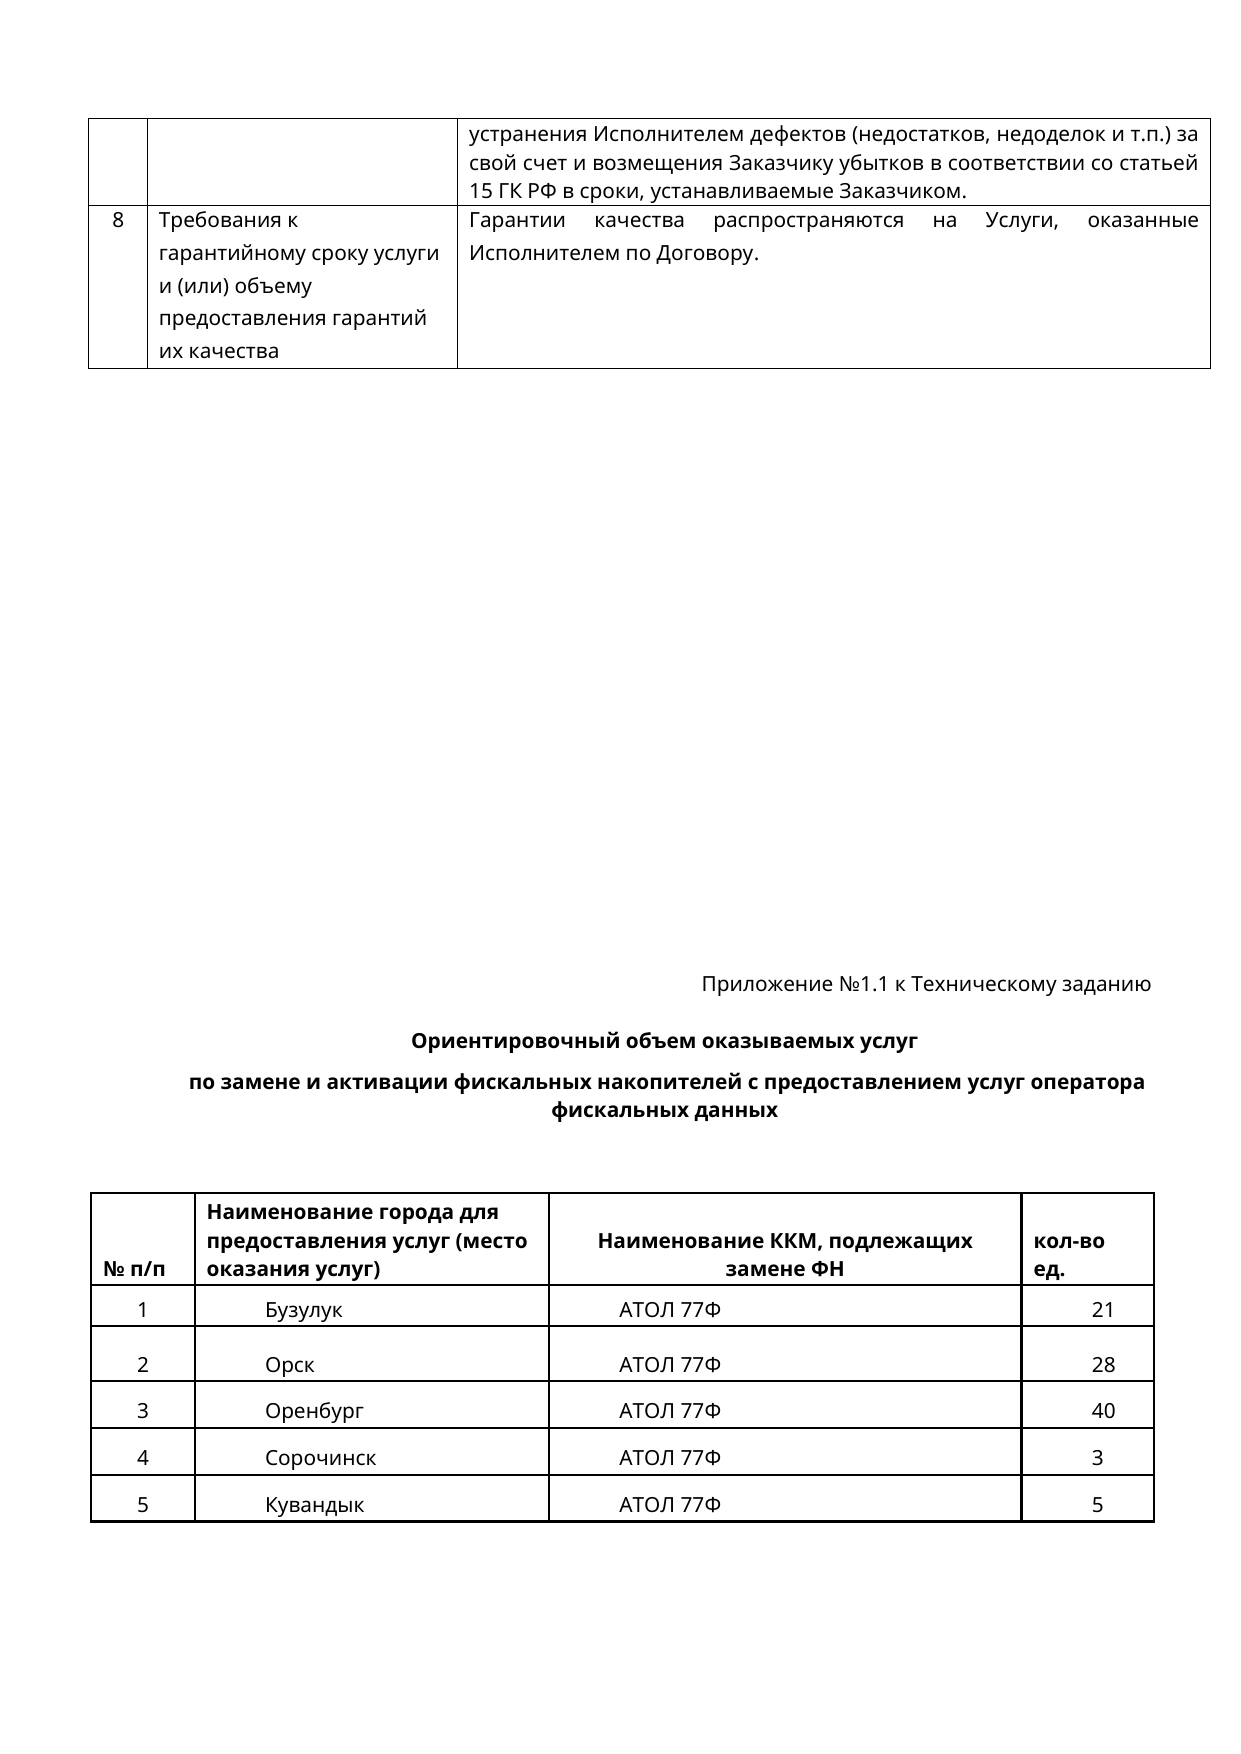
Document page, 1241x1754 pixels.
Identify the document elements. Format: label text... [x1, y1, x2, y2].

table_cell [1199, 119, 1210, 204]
table_cell 5 [1023, 1476, 1153, 1520]
table_cell 8 [89, 206, 147, 368]
table_cell АТОЛ 77Ф [550, 1327, 1020, 1380]
table_cell Оренбург [196, 1382, 548, 1427]
table_cell Орск [196, 1327, 548, 1380]
table_cell АТОЛ 77Ф [550, 1382, 1020, 1427]
table_cell АТОЛ 77Ф [550, 1476, 1020, 1520]
table_cell 7 [89, 119, 147, 204]
table_header Наименование города для предоставления услуг (место оказания услуг) [196, 1194, 548, 1284]
table_header кол-во ед. [1023, 1194, 1153, 1284]
table_cell 5 [92, 1476, 194, 1520]
table_cell 1 [92, 1286, 194, 1325]
table_cell 3 [92, 1382, 194, 1427]
table_cell Гарантии качества распространяются на Услуги, оказанные Исполнителем по Договору. [458, 206, 1210, 368]
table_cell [148, 119, 457, 204]
table_cell 40 [1023, 1382, 1153, 1427]
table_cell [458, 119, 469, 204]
table_header № п/п [92, 1194, 194, 1284]
table_cell Сорочинск [196, 1429, 548, 1473]
table_cell 28 [1023, 1327, 1153, 1380]
table_header Наименование ККМ, подлежащих замене ФН [550, 1194, 1020, 1284]
text Ориентировочный объем оказываемых услуг [177, 1026, 1152, 1055]
table_cell 2 [92, 1327, 194, 1380]
table_cell Кувандык [196, 1476, 548, 1520]
table_cell 21 [1023, 1286, 1153, 1325]
table_cell 4 [92, 1429, 194, 1473]
text по замене и активации фискальных накопителей с предоставлением услуг оператора фискальных данных [177, 1067, 1152, 1124]
table_cell АТОЛ 77Ф [550, 1429, 1020, 1473]
table_cell Требования к гарантийному сроку услуги и (или) объему предоставления гарантий их качества [148, 206, 457, 368]
table_cell АТОЛ 77Ф [550, 1286, 1020, 1325]
text Приложение №1.1 к Техническому заданию [177, 969, 1152, 998]
table_cell Бузулук [196, 1286, 548, 1325]
table_cell 3 [1023, 1429, 1153, 1473]
